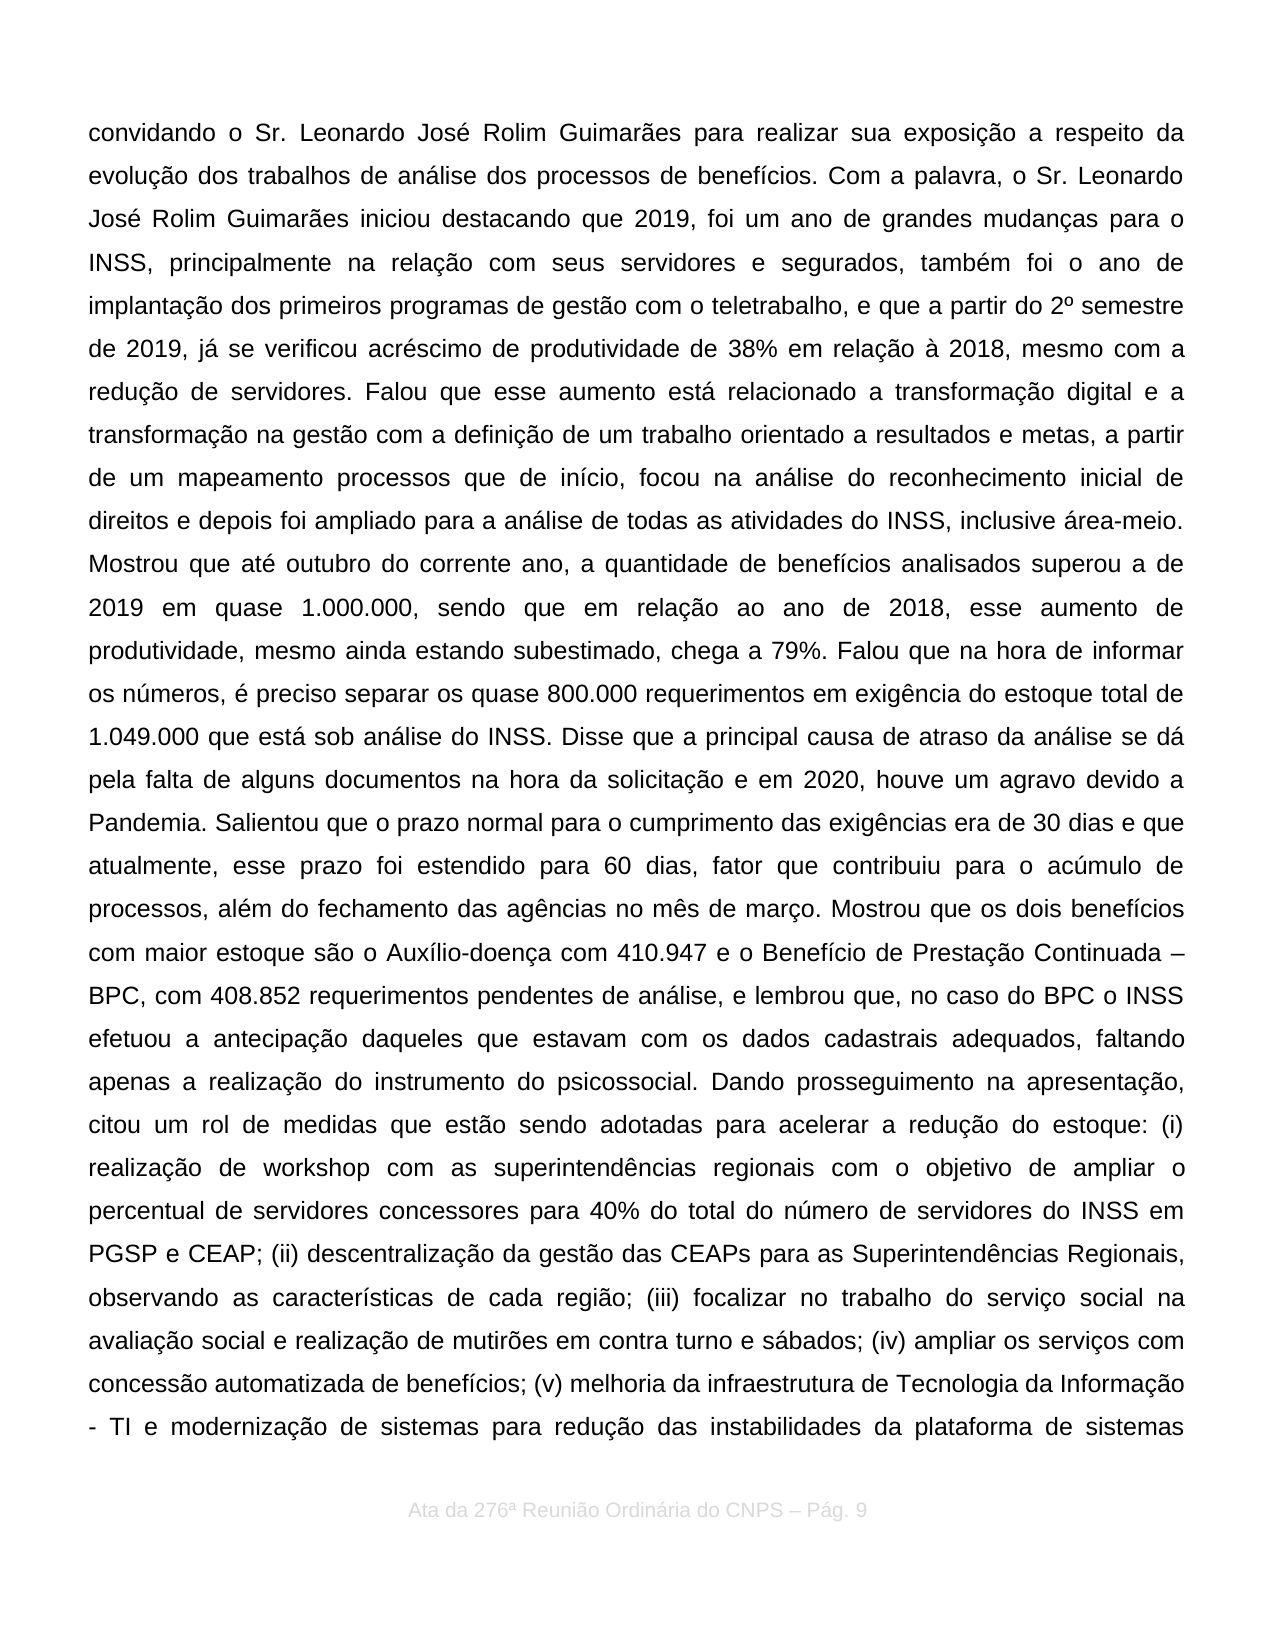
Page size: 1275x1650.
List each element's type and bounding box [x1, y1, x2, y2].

text [87, 118, 1186, 1441]
